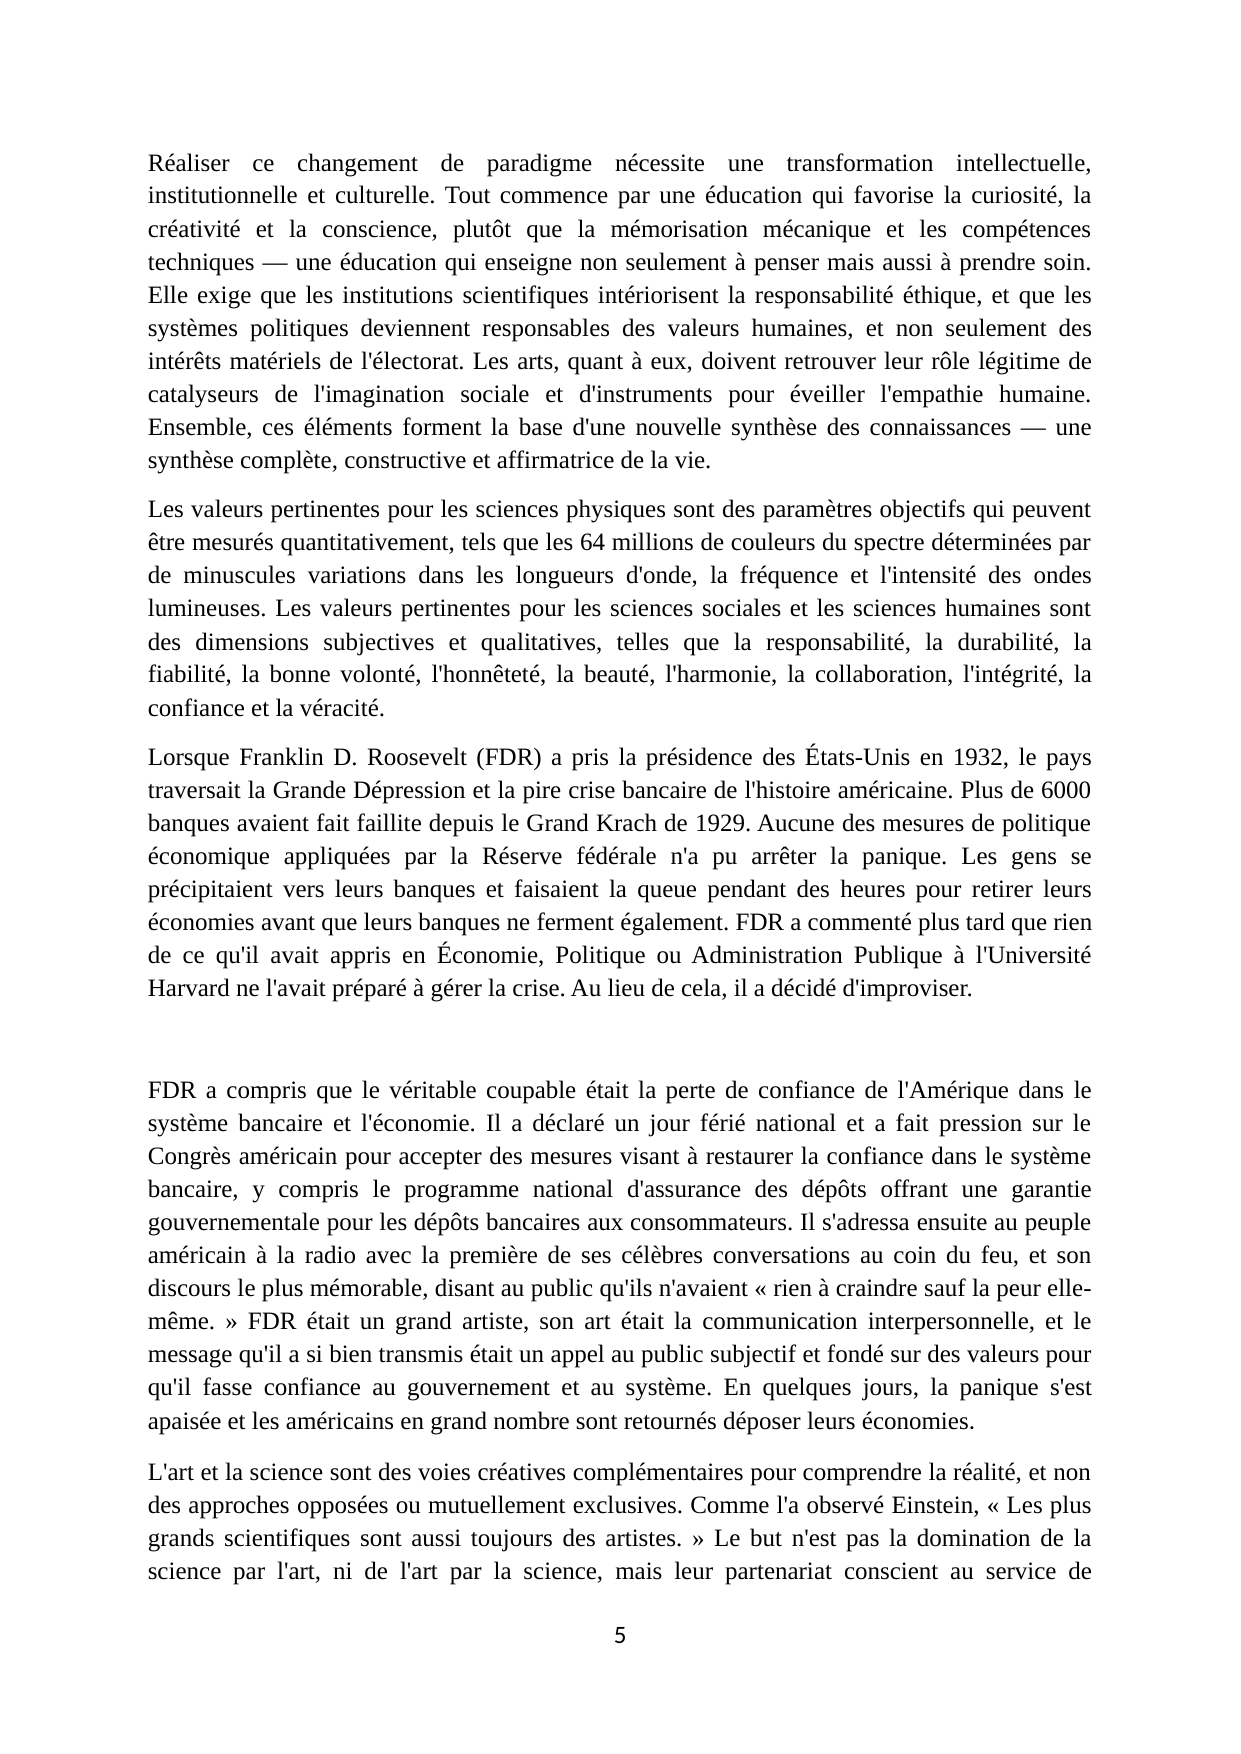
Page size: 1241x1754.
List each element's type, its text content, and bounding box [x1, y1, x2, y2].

text Les valeurs pertinentes pour les sciences physiques sont des paramètres objectifs qui peuvent être mesurés quantitativement, tels que les 64 millions de couleurs du spectre déterminées par de minuscules variations dans les longueurs d'onde, la fréquence et l'intensité des ondes lumineuses. Les valeurs pertinentes pour les sciences sociales et les sciences humaines sont des dimensions subjectives et qualitatives, telles que la responsabilité, la durabilité, la fiabilité, la bonne volonté, l'honnêteté, la beauté, l'harmonie, la collaboration, l'intégrité, la confiance et la véracité. [148, 494, 1093, 721]
text Lorsque Franklin D. Roosevelt (FDR) a pris la présidence des États-Unis en 1932, le pays traversait la Grande Dépression et la pire crise bancaire de l'histoire américaine. Plus de 6000 banques avaient fait faillite depuis le Grand Krach de 1929. Aucune des mesures de politique économique appliquées par la Réserve fédérale n'a pu arrêter la panique. Les gens se précipitaient vers leurs banques et faisaient la queue pendant des heures pour retirer leurs économies avant que leurs banques ne ferment également. FDR a commenté plus tard que rien de ce qu'il avait appris en Économie, Politique ou Administration Publique à l'Université Harvard ne l'avait préparé à gérer la crise. Au lieu de cela, il a décidé d'improviser. [148, 742, 1093, 1002]
text FDR a compris que le véritable coupable était la perte de confiance de l'Amérique dans le système bancaire et l'économie. Il a déclaré un jour férié national et a fait pression sur le Congrès américain pour accepter des mesures visant à restaurer la confiance dans le système bancaire, y compris le programme national d'assurance des dépôts offrant une garantie gouvernementale pour les dépôts bancaires aux consommateurs. Il s'adressa ensuite au peuple américain à la radio avec la première de ses célèbres conversations au coin du feu, et son discours le plus mémorable, disant au public qu'ils n'avaient « rien à craindre sauf la peur elle-même. » FDR était un grand artiste, son art était la communication interpersonnelle, et le message qu'il a si bien transmis était un appel au public subjectif et fondé sur des valeurs pour qu'il fasse confiance au gouvernement et au système. En quelques jours, la panique s'est apaisée et les américains en grand nombre sont retournés déposer leurs économies. [148, 1075, 1093, 1436]
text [148, 1457, 1093, 1585]
text Réaliser ce changement de paradigme nécessite une transformation intellectuelle, institutionnelle et culturelle. Tout commence par une éducation qui favorise la curiosité, la créativité et la conscience, plutôt que la mémorisation mécanique et les compétences techniques — une éducation qui enseigne non seulement à penser mais aussi à prendre soin. Elle exige que les institutions scientifiques intériorisent la responsabilité éthique, et que les systèmes politiques deviennent responsables des valeurs humaines, et non seulement des intérêts matériels de l'électorat. Les arts, quant à eux, doivent retrouver leur rôle légitime de catalyseurs de l'imagination sociale et d'instruments pour éveiller l'empathie humaine. Ensemble, ces éléments forment la base d'une nouvelle synthèse des connaissances — une synthèse complète, constructive et affirmatrice de la vie. [148, 148, 1093, 473]
